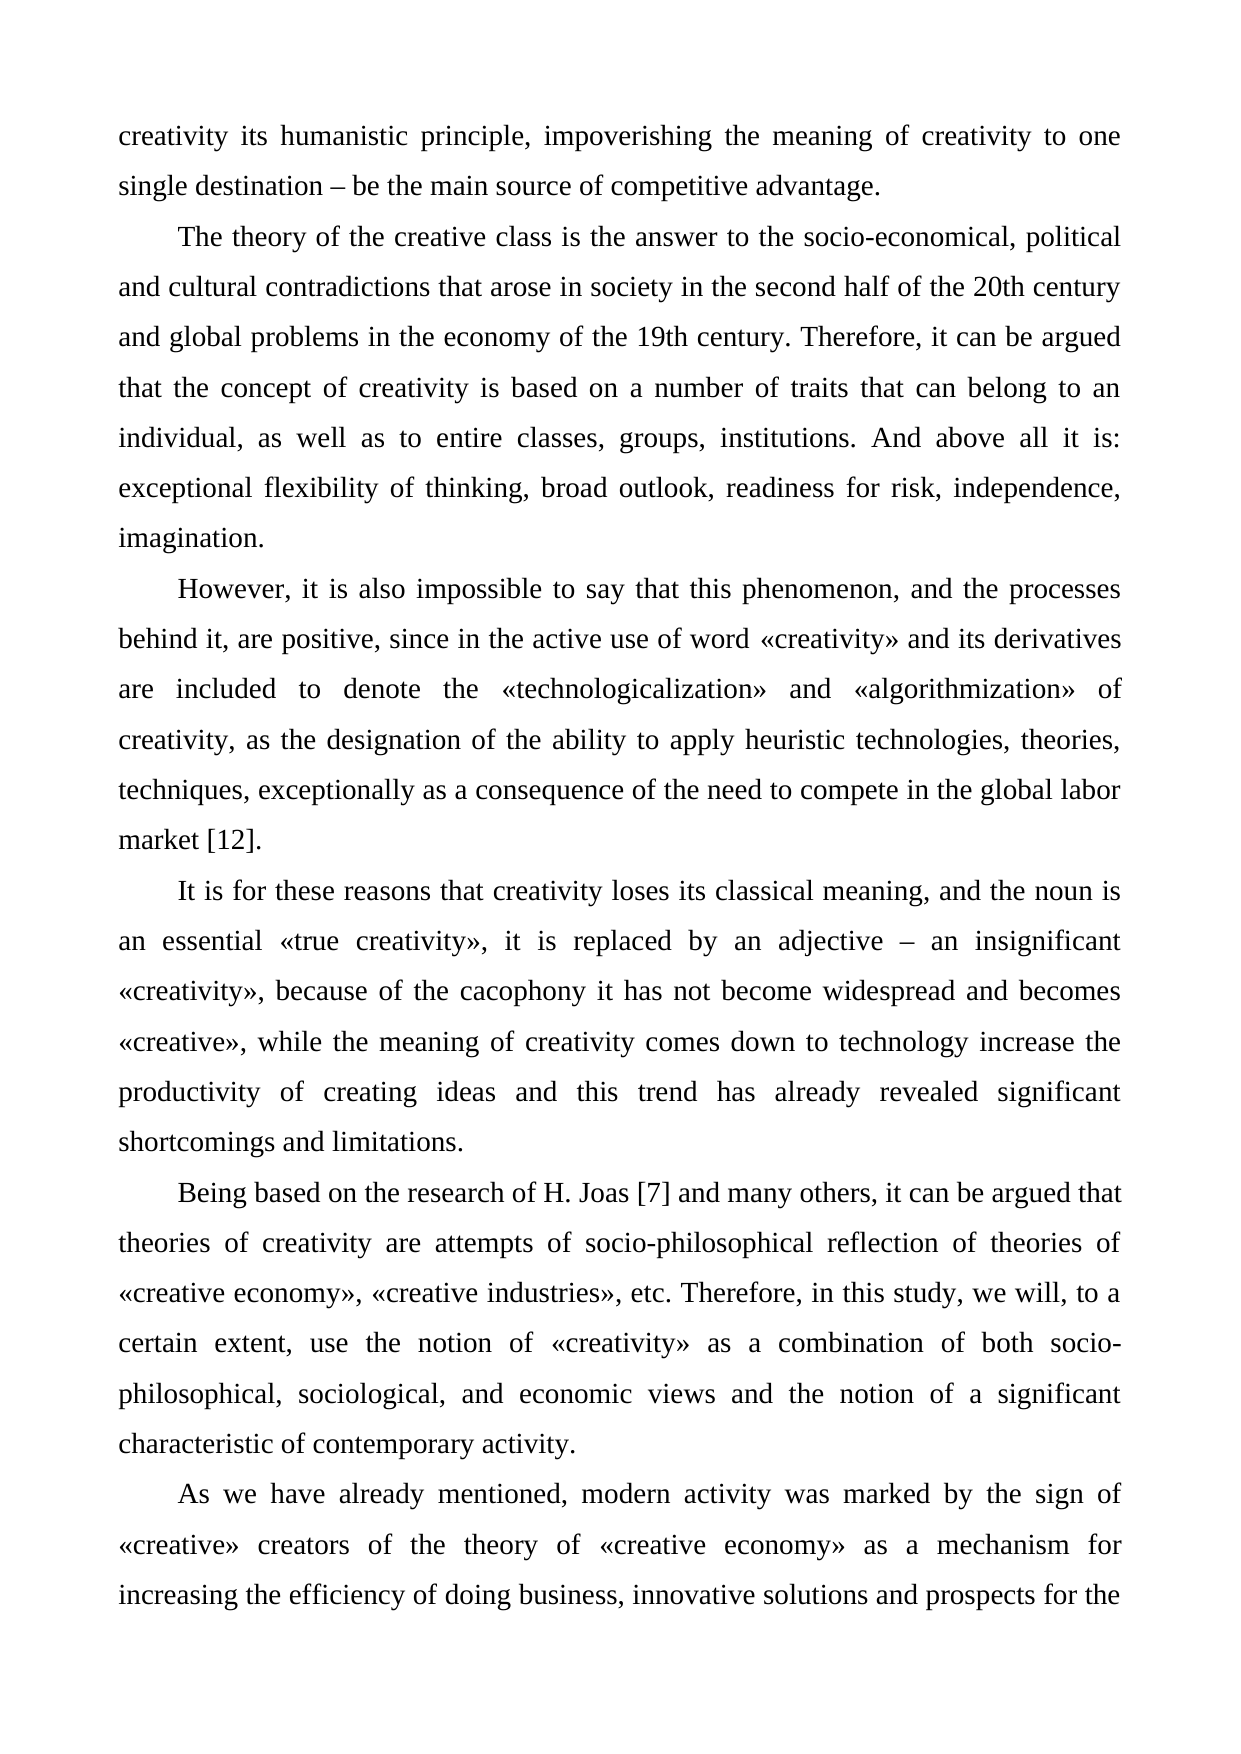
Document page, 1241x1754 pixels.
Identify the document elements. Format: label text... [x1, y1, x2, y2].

text Being based on the research of H. Joas [7] and many others, it can be argued that theories of creativity are attempts of socio-philosophical reflection of theories of «creative economy», «creative industries», etc. Therefore, in this study, we will, to a certain extent, use the notion of «creativity» as a combination of both socio-philosophical, sociological, and economic views and the notion of a significant characteristic of contemporary activity. [118, 1175, 1122, 1460]
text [118, 1477, 1122, 1611]
text However, it is also impossible to say that this phenomenon, and the processes behind it, are positive, since in the active use of word «creativity» and its derivatives are included to denote the «technologicalization» and «algorithmization» of creativity, as the designation of the ability to apply heuristic technologies, theories, techniques, exceptionally as a consequence of the need to compete in the global labor market [12]. [118, 571, 1122, 856]
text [118, 118, 1122, 202]
text The theory of the creative class is the answer to the socio-economical, political and cultural contradictions that arose in society in the second half of the 20th century and global problems in the economy of the 19th century. Therefore, it can be argued that the concept of creativity is based on a number of traits that can belong to an individual, as well as to entire classes, groups, institutions. And above all it is: exceptional flexibility of thinking, broad outlook, readiness for risk, independence, imagination. [118, 219, 1122, 554]
text It is for these reasons that creativity loses its classical meaning, and the noun is an essential «true creativity», it is replaced by an adjective – an insignificant «creativity», because of the cacophony it has not become widespread and becomes «creative», while the meaning of creativity comes down to technology increase the productivity of creating ideas and this trend has already revealed significant shortcomings and limitations. [118, 873, 1122, 1158]
